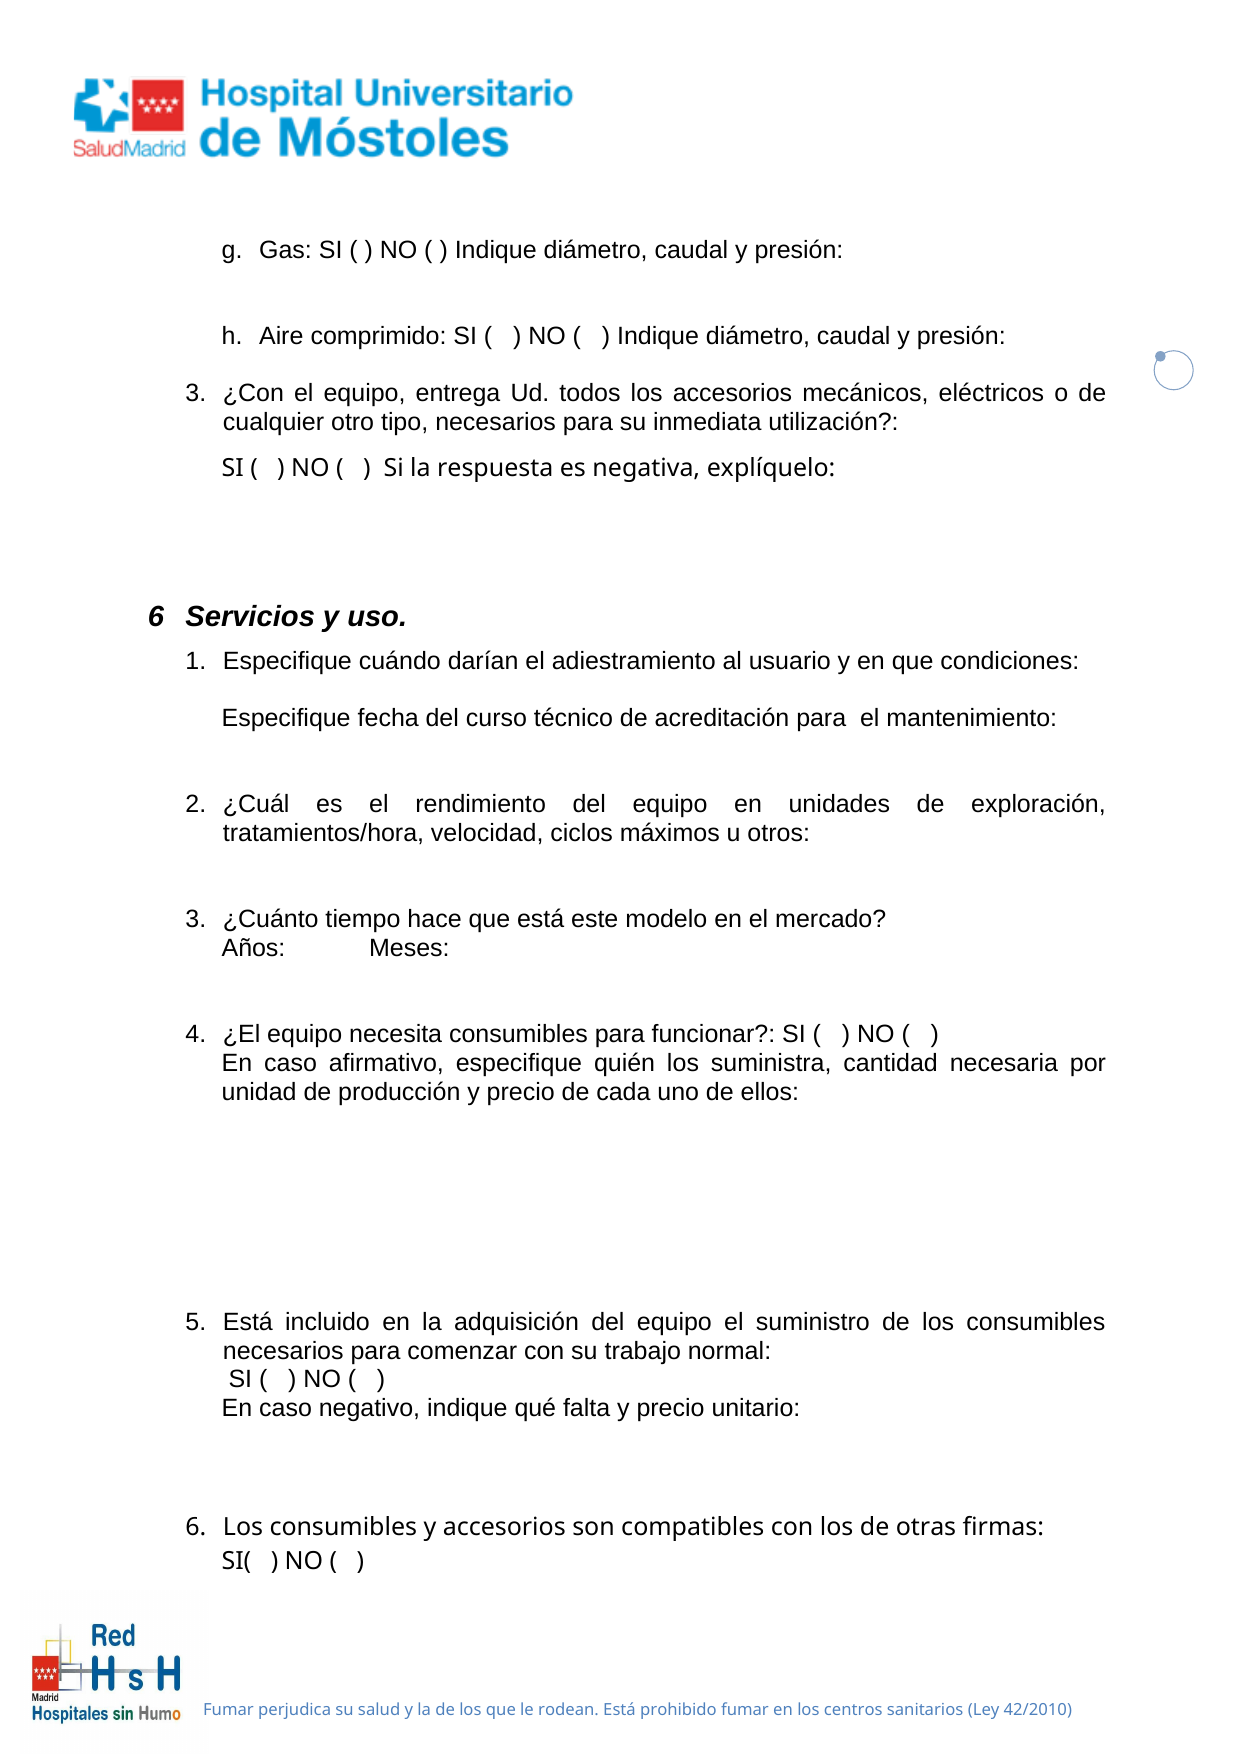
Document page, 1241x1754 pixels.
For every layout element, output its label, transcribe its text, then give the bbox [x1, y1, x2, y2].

text Especifique fecha del curso técnico de acreditación para el mantenimiento: [185, 703, 1107, 732]
text En caso negativo, indique qué falta y precio unitario: [185, 1393, 1107, 1422]
list Los consumibles y accesorios son compatibles con los de otras firmas: [185, 1508, 1107, 1542]
list ¿Con el equipo, entrega Ud. todos los accesorios mecánicos, eléctricos o de cualquier otro tipo, necesarios para su inmediata utilización?: [185, 378, 1107, 436]
list ¿Cuál es el rendimiento del equipo en unidades de exploración, tratamientos/hora, velocidad, ciclos máximos u otros: [185, 789, 1107, 847]
text Años: Meses: [185, 933, 1107, 962]
text SI ( ) NO ( ) Si la respuesta es negativa, explíquelo: [221, 449, 1107, 483]
text En caso afirmativo, especifique quién los suministra, cantidad necesaria por unidad de producción y precio de cada uno de ellos: [221, 1048, 1107, 1106]
list Aire comprimido: SI ( ) NO ( ) Indique diámetro, caudal y presión: [221, 321, 1107, 350]
text SI ( ) NO ( ) [185, 1364, 1107, 1393]
text 6 Servicios y uso. [148, 599, 1107, 632]
list Gas: SI ( ) NO ( ) Indique diámetro, caudal y presión: [221, 235, 1107, 263]
list Está incluido en la adquisición del equipo el suministro de los consumibles necesarios para comenzar con su trabajo normal: [185, 1307, 1107, 1364]
list Especifique cuándo darían el adiestramiento al usuario y en que condiciones: [185, 646, 1107, 674]
list ¿El equipo necesita consumibles para funcionar?: SI ( ) NO ( ) [185, 1019, 1107, 1048]
picture [20, 1590, 210, 1754]
picture [73, 75, 574, 168]
list ¿Cuánto tiempo hace que está este modelo en el mercado? [185, 904, 1107, 933]
text SI( ) NO ( ) [185, 1542, 1107, 1576]
